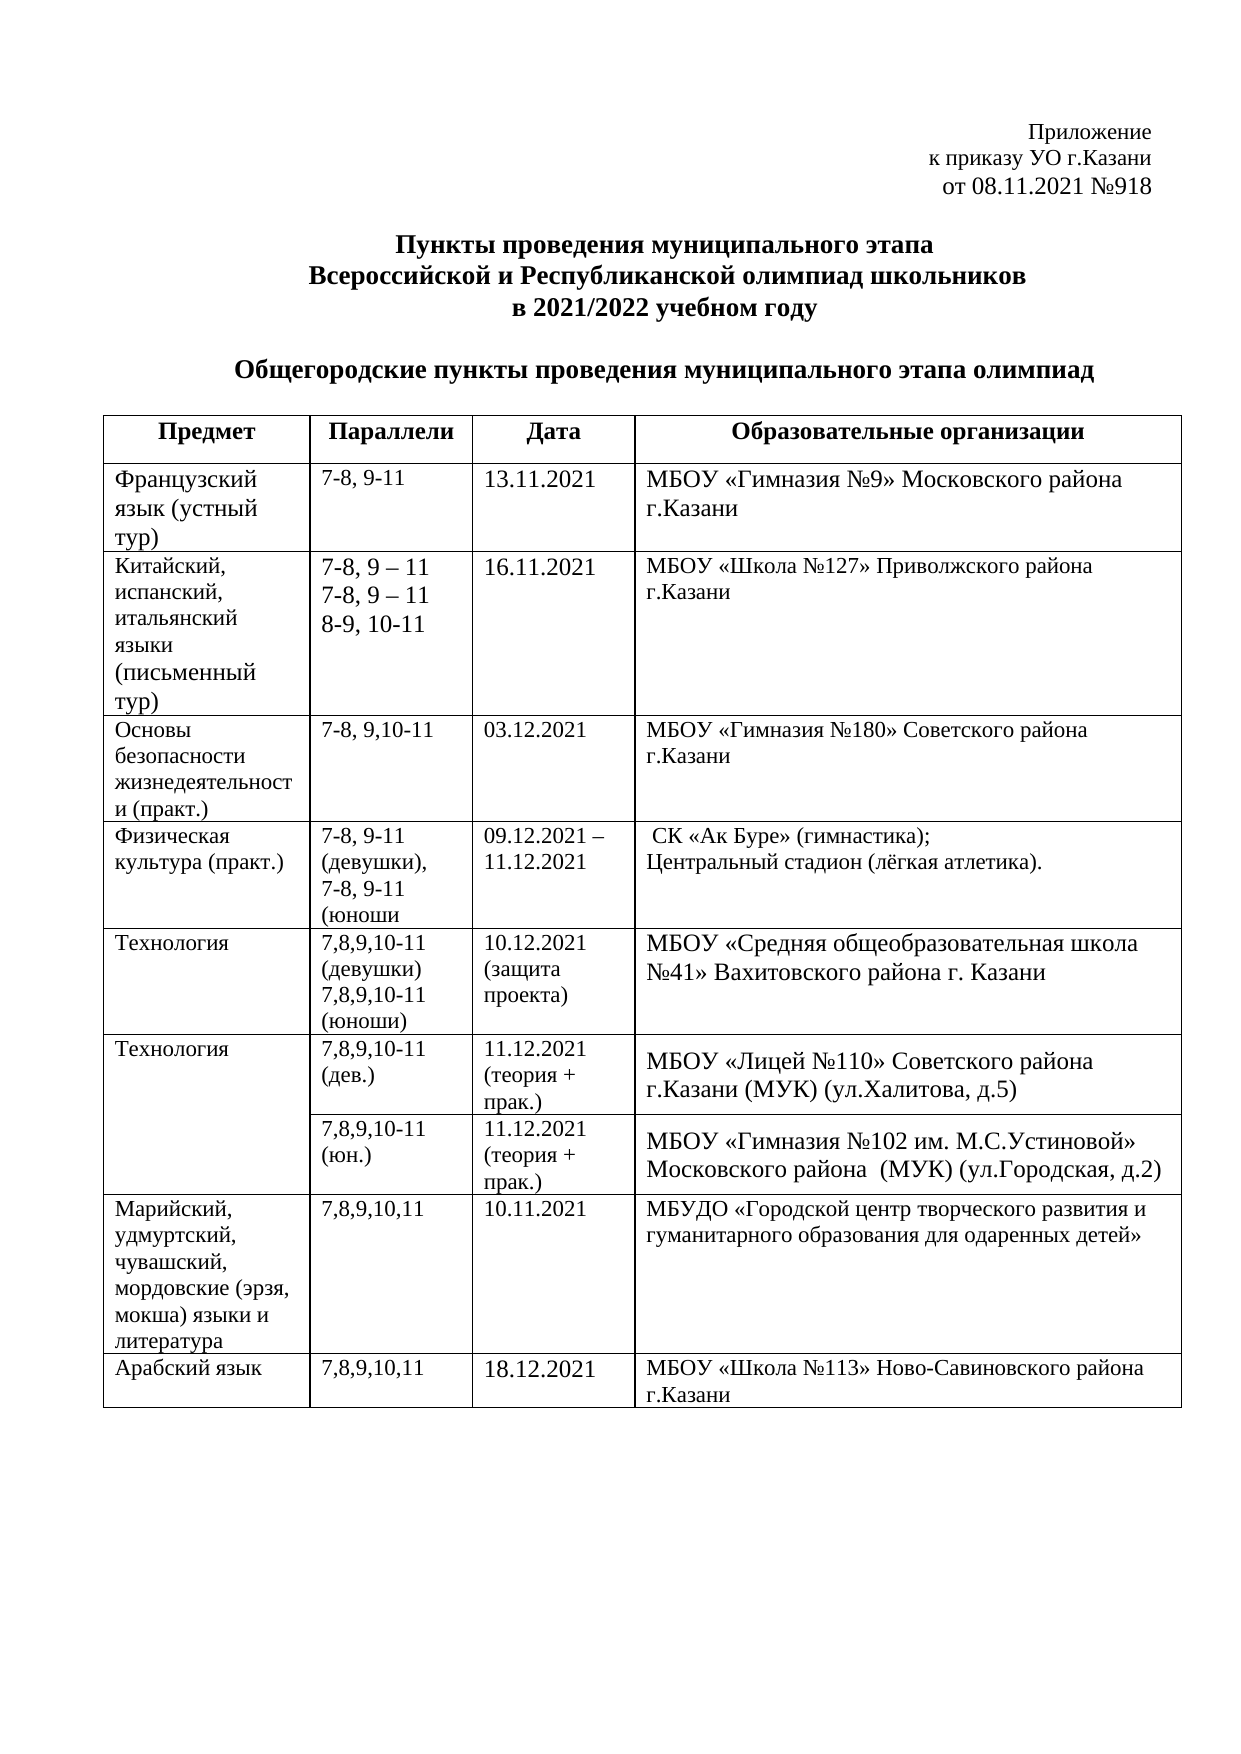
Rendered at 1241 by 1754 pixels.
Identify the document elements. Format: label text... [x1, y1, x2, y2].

table_cell 7-8, 9,10-11 [311, 716, 472, 821]
table_header Образовательные организации [636, 416, 1181, 463]
table_cell 11.12.2021 (теория + прак.) [473, 1035, 634, 1114]
table_cell 7-8, 9-11 (девушки), 7-8, 9-11 (юноши [311, 822, 472, 927]
table_cell 16.11.2021 [473, 552, 634, 714]
table_cell Китайский, испанский, итальянский языки (письменный тур) [104, 552, 309, 714]
table_cell Арабский язык [104, 1354, 309, 1407]
table_cell МБОУ «Гимназия №9» Московского района г.Казани [636, 464, 1181, 551]
text от 08.11.2021 №918 [693, 171, 1152, 199]
table_cell 7,8,9,10-11 (юн.) [311, 1115, 472, 1194]
text Пункты проведения муниципального этапа [177, 228, 1152, 259]
table_cell 7,8,9,10-11 (девушки) 7,8,9,10-11 (юноши) [311, 929, 472, 1034]
table_cell Марийский, удмуртский, чувашский, мордовские (эрзя, мокша) языки и литература [104, 1195, 309, 1353]
table_cell Физическая культура (практ.) [104, 822, 309, 927]
table_header Дата [473, 416, 634, 463]
table_cell 10.11.2021 [473, 1195, 634, 1353]
table_cell 7,8,9,10,11 [311, 1195, 472, 1353]
table_cell 09.12.2021 – 11.12.2021 [473, 822, 634, 927]
table_cell 7,8,9,10,11 [311, 1354, 472, 1407]
table_cell Технология [104, 929, 309, 1034]
table_cell Основы безопасности жизнедеятельности (практ.) [104, 716, 309, 821]
table_cell 11.12.2021 (теория + прак.) [473, 1115, 634, 1194]
text Всероссийской и Республиканской олимпиад школьников [177, 259, 1152, 291]
table_cell 7-8, 9-11 [311, 464, 472, 551]
table_cell Технология [104, 1035, 309, 1194]
table_header Параллели [311, 416, 472, 463]
table_cell МБОУ «Гимназия №180» Советского района г.Казани [636, 716, 1181, 821]
text к приказу УО г.Казани [177, 144, 1152, 171]
table_cell 13.11.2021 [473, 464, 634, 551]
table_cell 18.12.2021 [473, 1354, 634, 1407]
table_cell 7,8,9,10-11 (дев.) [311, 1035, 472, 1114]
text Общегородские пункты проведения муниципального этапа олимпиад [177, 353, 1152, 384]
table_cell СК «Ак Буре» (гимнастика); Центральный стадион (лёгкая атлетика). [636, 822, 1181, 927]
text в 2021/2022 учебном году [177, 291, 1152, 322]
table_cell МБУДО «Городской центр творческого развития и гуманитарного образования для одаренных детей» [636, 1195, 1181, 1353]
text Приложение [177, 118, 1152, 144]
table_cell МБОУ «Школа №127» Приволжского района г.Казани [636, 552, 1181, 714]
table_cell 10.12.2021 (защита проекта) [473, 929, 634, 1034]
table_cell МБОУ «Средняя общеобразовательная школа №41» Вахитовского района г. Казани [636, 929, 1181, 1034]
table_header Предмет [104, 416, 309, 463]
table_cell МБОУ «Гимназия №102 им. М.С.Устиновой» Московского района (МУК) (ул.Городская, д.2) [636, 1115, 1181, 1194]
table_cell 03.12.2021 [473, 716, 634, 821]
table_cell 7-8, 9 – 11 7-8, 9 – 11 8-9, 10-11 [311, 552, 472, 714]
table_cell МБОУ «Школа №113» Ново-Савиновского района г.Казани [636, 1354, 1181, 1407]
table_cell МБОУ «Лицей №110» Советского района г.Казани (МУК) (ул.Халитова, д.5) [636, 1035, 1181, 1114]
table_cell Французский язык (устный тур) [104, 464, 309, 551]
